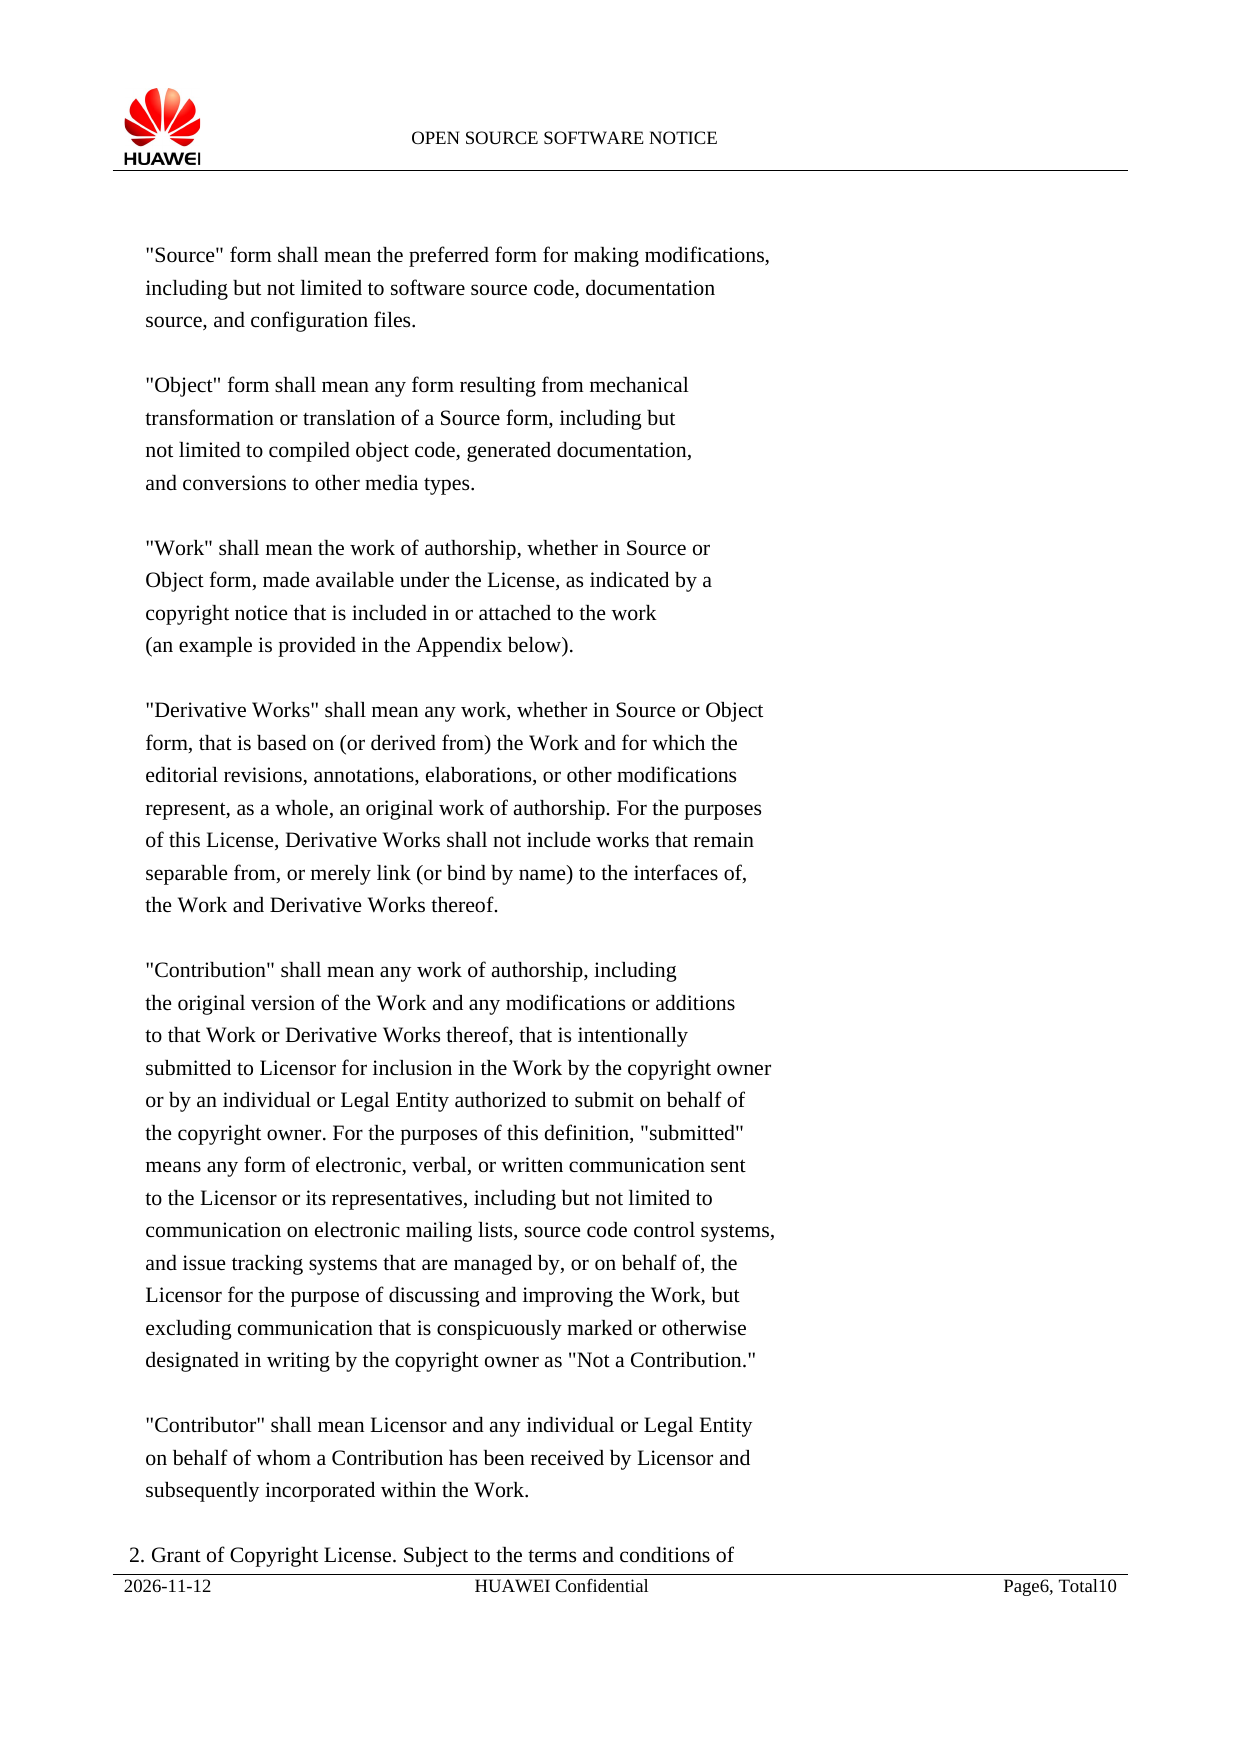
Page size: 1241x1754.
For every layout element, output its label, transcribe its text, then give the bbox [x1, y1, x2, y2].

picture [124, 88, 201, 165]
